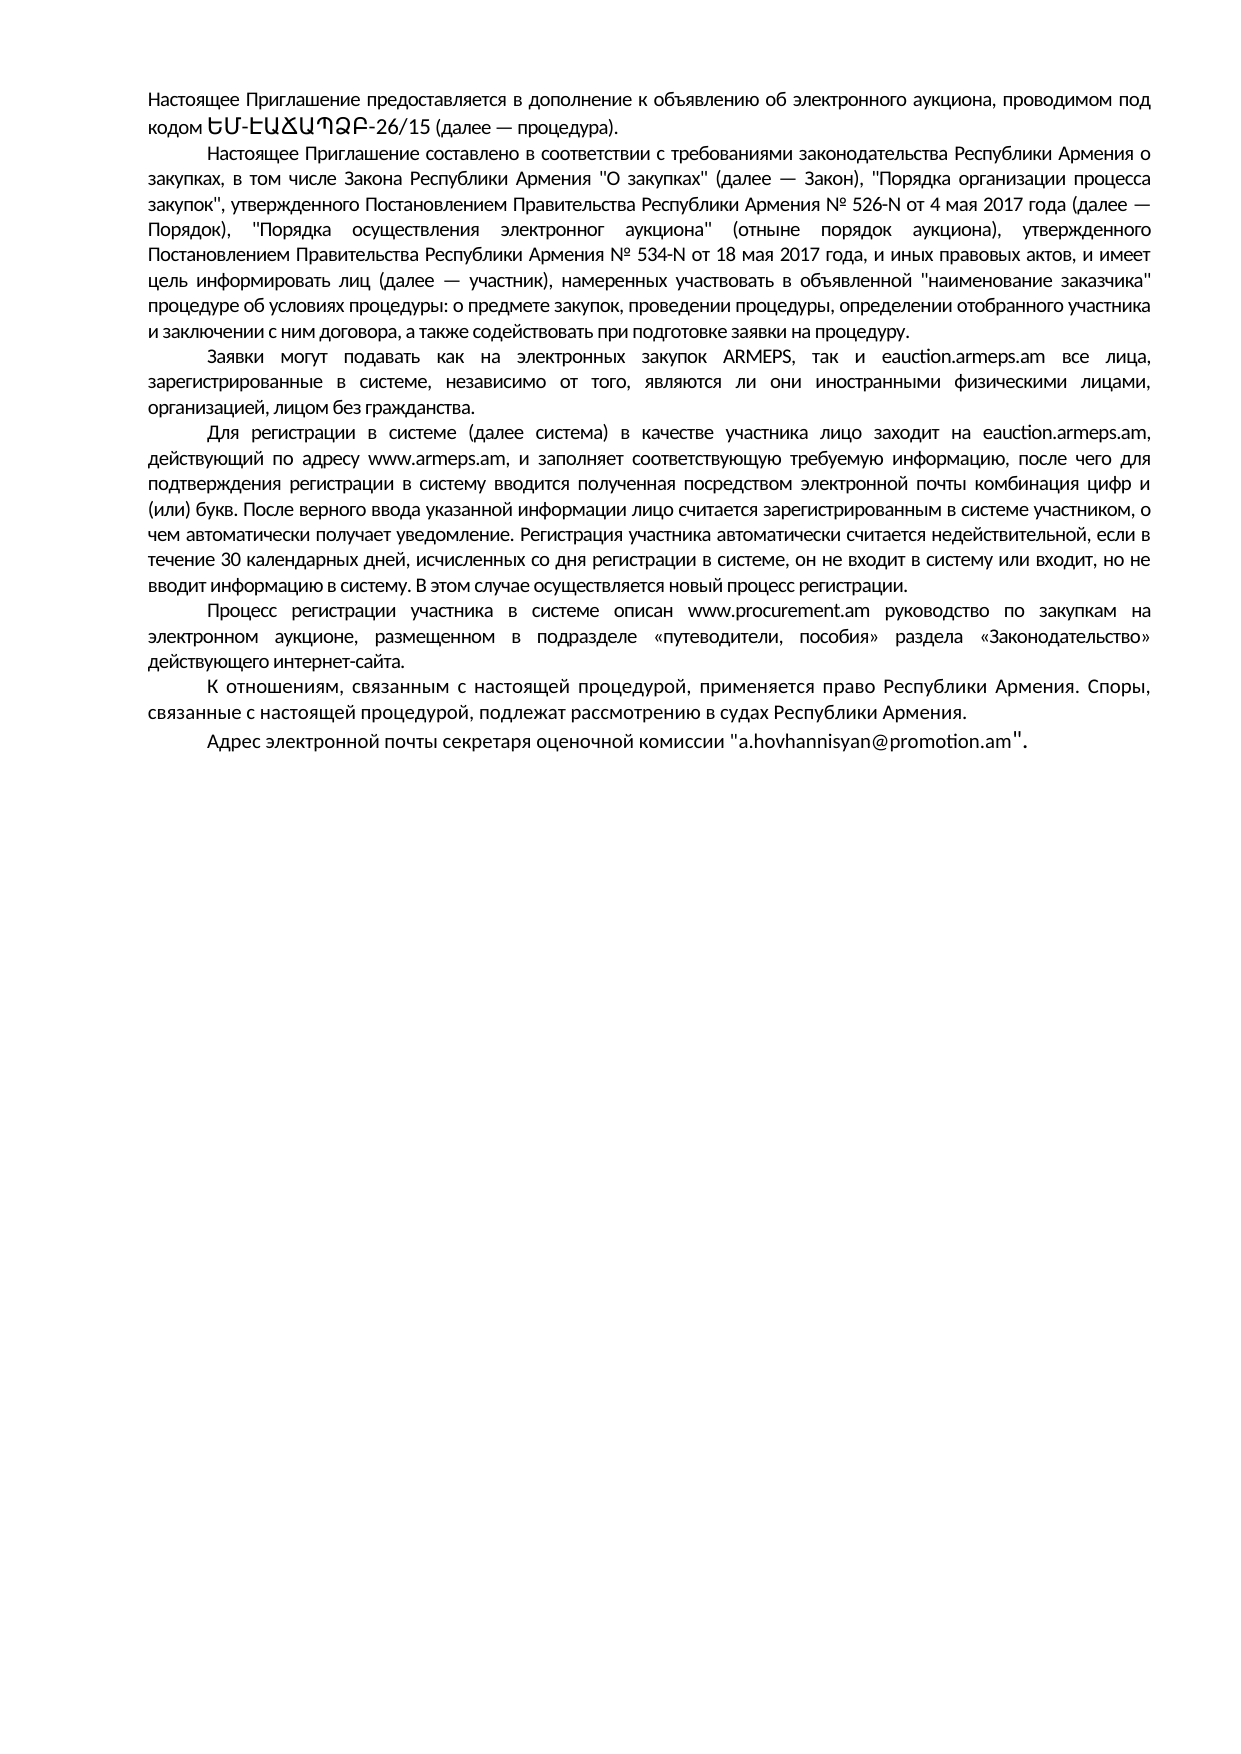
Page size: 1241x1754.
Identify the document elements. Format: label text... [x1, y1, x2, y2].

text Для регистрации в системе (далее система) в качестве участника лицо заходит на eauction.armeps.am, действующий по адресу www.armeps.am, и заполняет соответствующую требуемую информацию, после чего для подтверждения регистрации в систему вводится полученная посредством электронной почты комбинация цифр и (или) букв. После верного ввода указанной информации лицо считается зарегистрированным в системе участником, о чем автоматически получает уведомление. Регистрация участника автоматически считается недействительной, если в течение 30 календарных дней, исчисленных со дня регистрации в системе, он не входит в систему или входит, но не вводит информацию в систему. В этом случае осуществляется новый процесс регистрации. [148, 419, 1152, 597]
text Заявки могут подавать как на электронных закупок ARMEPS, так и eauction.armeps.am все лица, зарегистрированные в системе, независимо от того, являются ли они иностранными физическими лицами, организацией, лицом без гражданства. [148, 343, 1152, 419]
text Процесс регистрации участника в системе описан www.procurement.am руководство по закупкам на электронном аукционе, размещенном в подразделе «путеводители, пособия» раздела «Законодательство» действующего интернет-сайта. [148, 597, 1152, 674]
text Настоящее Приглашение предоставляется в дополнение к объявлению об электронного аукциона, проводимом под кодом ԵՄ-ԷԱՃԱՊՁԲ-26/15 (далее — процедура). [148, 86, 1152, 140]
text К отношениям, связанным с настоящей процедурой, применяется право Республики Армения. Споры, связанные с настоящей процедурой, подлежат рассмотрению в судах Республики Армения. [148, 674, 1152, 724]
text Адрес электронной почты секретаря оценочной комиссии "a.hovhannisyan@promotion.am". [148, 724, 1152, 755]
text Настоящее Приглашение составлено в соответствии с требованиями законодательства Республики Армения о закупках, в том числе Закона Республики Армения "О закупках" (далее — Закон), "Порядка организации процесса закупок", утвержденного Постановлением Правительства Республики Армения № 526-N от 4 мая 2017 года (далее — Порядок), "Порядка осуществления электронног аукциона" (отныне порядок аукциона), утвержденного Постановлением Правительства Республики Армения № 534-N от 18 мая 2017 года, и иных правовых актов, и имеет цель информировать лиц (далее — участник), намеренных участвовать в объявленной "наименование заказчика" процедуре об условиях процедуры: о предмете закупок, проведении процедуры, определении отобранного участника и заключении с ним договора, а также содействовать при подготовке заявки на процедуру. [148, 140, 1152, 343]
